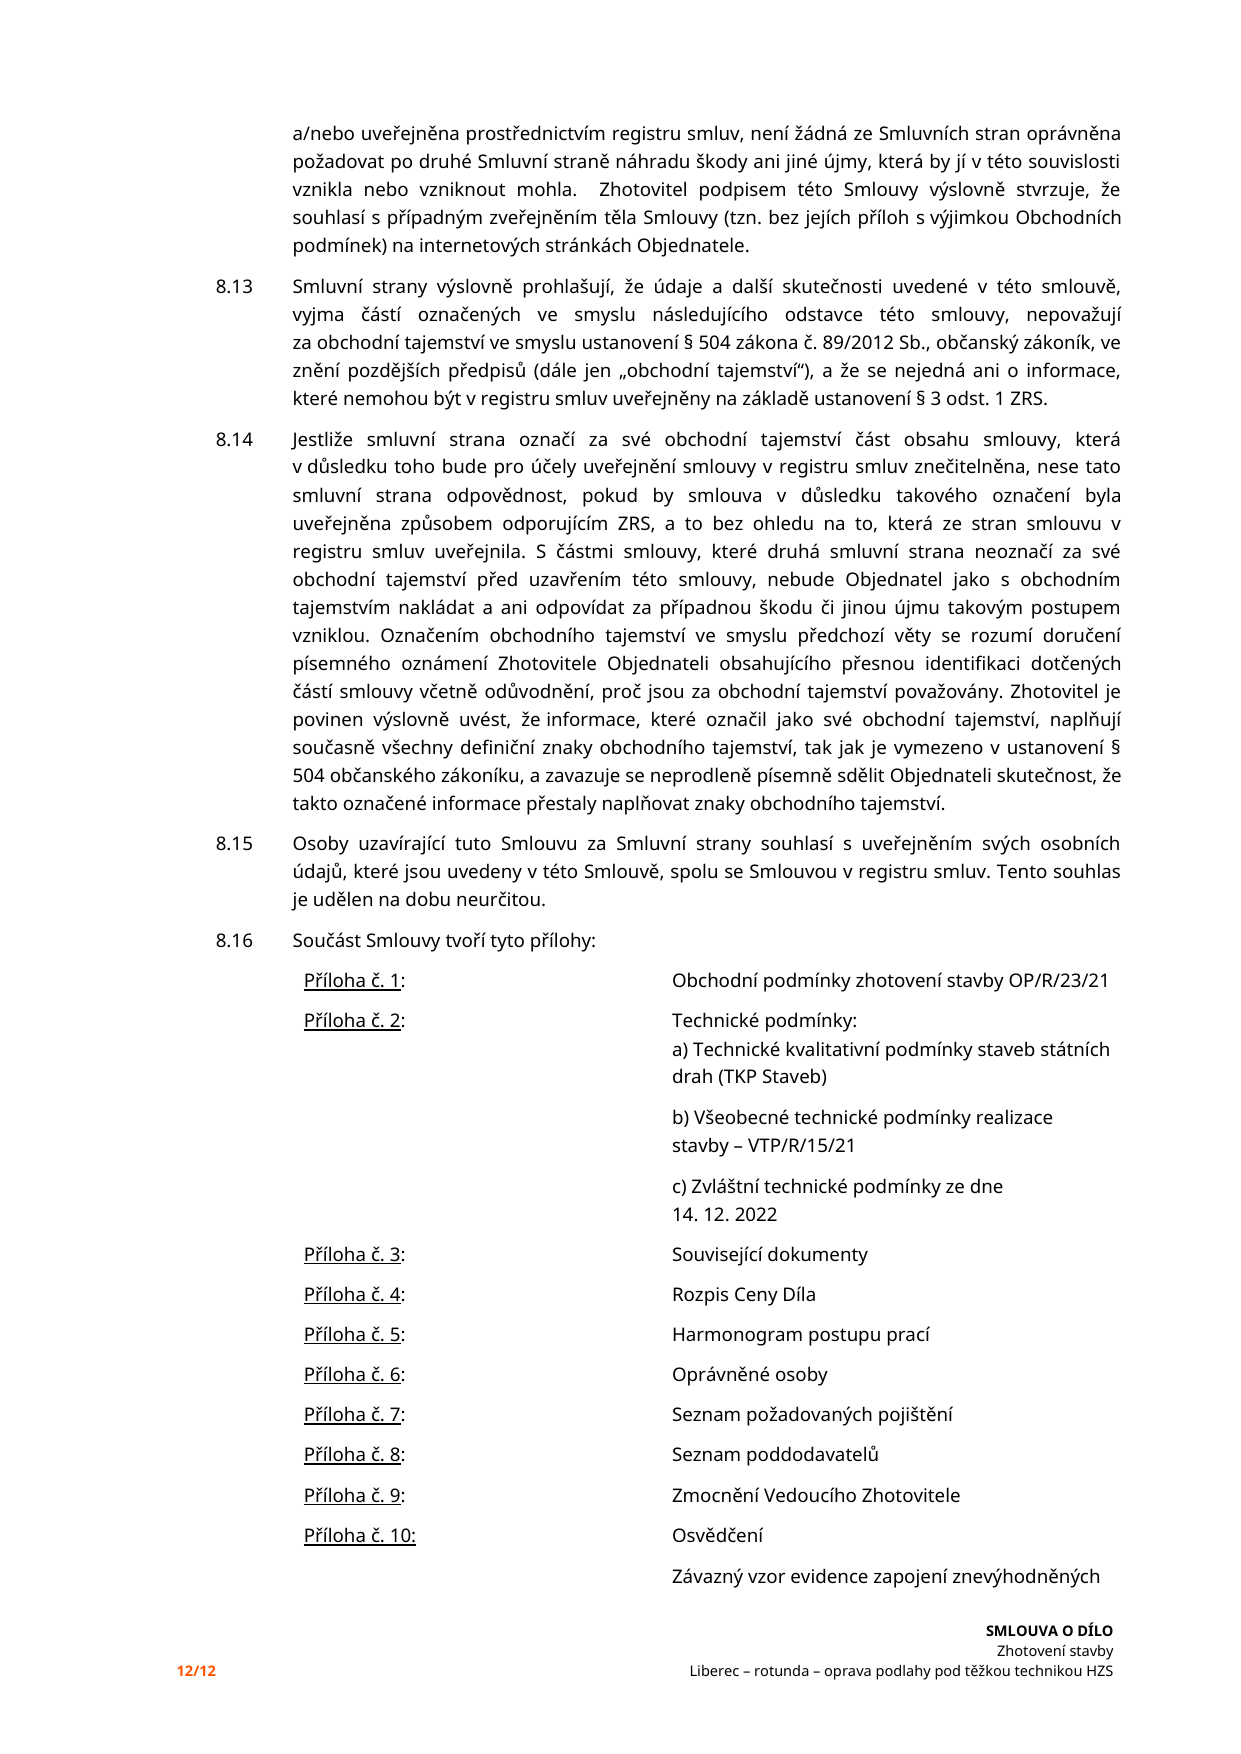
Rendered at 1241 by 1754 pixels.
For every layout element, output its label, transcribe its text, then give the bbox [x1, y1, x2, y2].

table_cell Příloha č. 4: [216, 1281, 584, 1321]
table_cell Příloha č. 6: [216, 1361, 584, 1401]
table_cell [584, 1442, 1122, 1589]
table_cell Příloha č. 5: [216, 1321, 584, 1361]
text Jestliže smluvní strana označí za své obchodní tajemství část obsahu smlouvy, která v důsledku toho bude pro účely uveřejnění smlouvy v registru smluv znečitelněna, nese tato smluvní strana odpovědnost, pokud by smlouva v důsledku takového označení byla uveřejněna způsobem odporujícím ZRS, a to bez ohledu na to, která ze stran smlouvu v registru smluv uveřejnila. S částmi smlouvy, které druhá smluvní strana neoznačí za své obchodní tajemství před uzavřením této smlouvy, nebude Objednatel jako s obchodním tajemstvím nakládat a ani odpovídat za případnou škodu či jinou újmu takovým postupem vzniklou. Označením obchodního tajemství ve smyslu předchozí věty se rozumí doručení písemného oznámení Zhotovitele Objednateli obsahujícího přesnou identifikaci dotčených částí smlouvy včetně odůvodnění, proč jsou za obchodní tajemství považovány. Zhotovitel je povinen výslovně uvést, že informace, které označil jako své obchodní tajemství, naplňují současně všechny definiční znaky obchodního tajemství, tak jak je vymezeno v ustanovení § 504 občanského zákoníku, a zavazuje se neprodleně písemně sdělit Objednateli skutečnost, že takto označené informace přestaly naplňovat znaky obchodního tajemství. [216, 426, 1122, 816]
table_cell Rozpis Ceny Díla [584, 1281, 1122, 1321]
table_cell Související dokumenty [584, 1241, 1122, 1281]
table_header Příloha č. 1: [216, 968, 584, 1008]
text Součást Smlouvy tvoří tyto přílohy: [216, 927, 1122, 953]
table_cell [216, 1442, 584, 1589]
table_cell Technické podmínky: a) Technické kvalitativní podmínky staveb státních drah (TKP Staveb) b) Všeobecné technické podmínky realizace stavby – VTP/R/15/21 c) Zvláštní technické podmínky ze dne 14. 12. 2022 [584, 1008, 1122, 1241]
table_cell Příloha č. 2: [216, 1008, 584, 1241]
text Smluvní strany výslovně prohlašují, že údaje a další skutečnosti uvedené v této smlouvě, vyjma částí označených ve smyslu následujícího odstavce této smlouvy, nepovažují za obchodní tajemství ve smyslu ustanovení § 504 zákona č. 89/2012 Sb., občanský zákoník, ve znění pozdějších předpisů (dále jen „obchodní tajemství“), a že se nejedná ani o informace, které nemohou být v registru smluv uveřejněny na základě ustanovení § 3 odst. 1 ZRS. [216, 273, 1122, 411]
table_cell Příloha č. 3: [216, 1241, 584, 1281]
table_cell Příloha č. 7: [216, 1401, 584, 1442]
text Osoby uzavírající tuto Smlouvu za Smluvní strany souhlasí s uveřejněním svých osobních údajů, které jsou uvedeny v této Smlouvě, spolu se Smlouvou v registru smluv. Tento souhlas je udělen na dobu neurčitou. [216, 831, 1122, 912]
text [216, 121, 1122, 258]
table_header Obchodní podmínky zhotovení stavby OP/R/23/21 [584, 968, 1122, 1008]
table_cell Seznam požadovaných pojištění [584, 1401, 1122, 1442]
table_cell Harmonogram postupu prací [584, 1321, 1122, 1361]
table_cell Oprávněné osoby [584, 1361, 1122, 1401]
